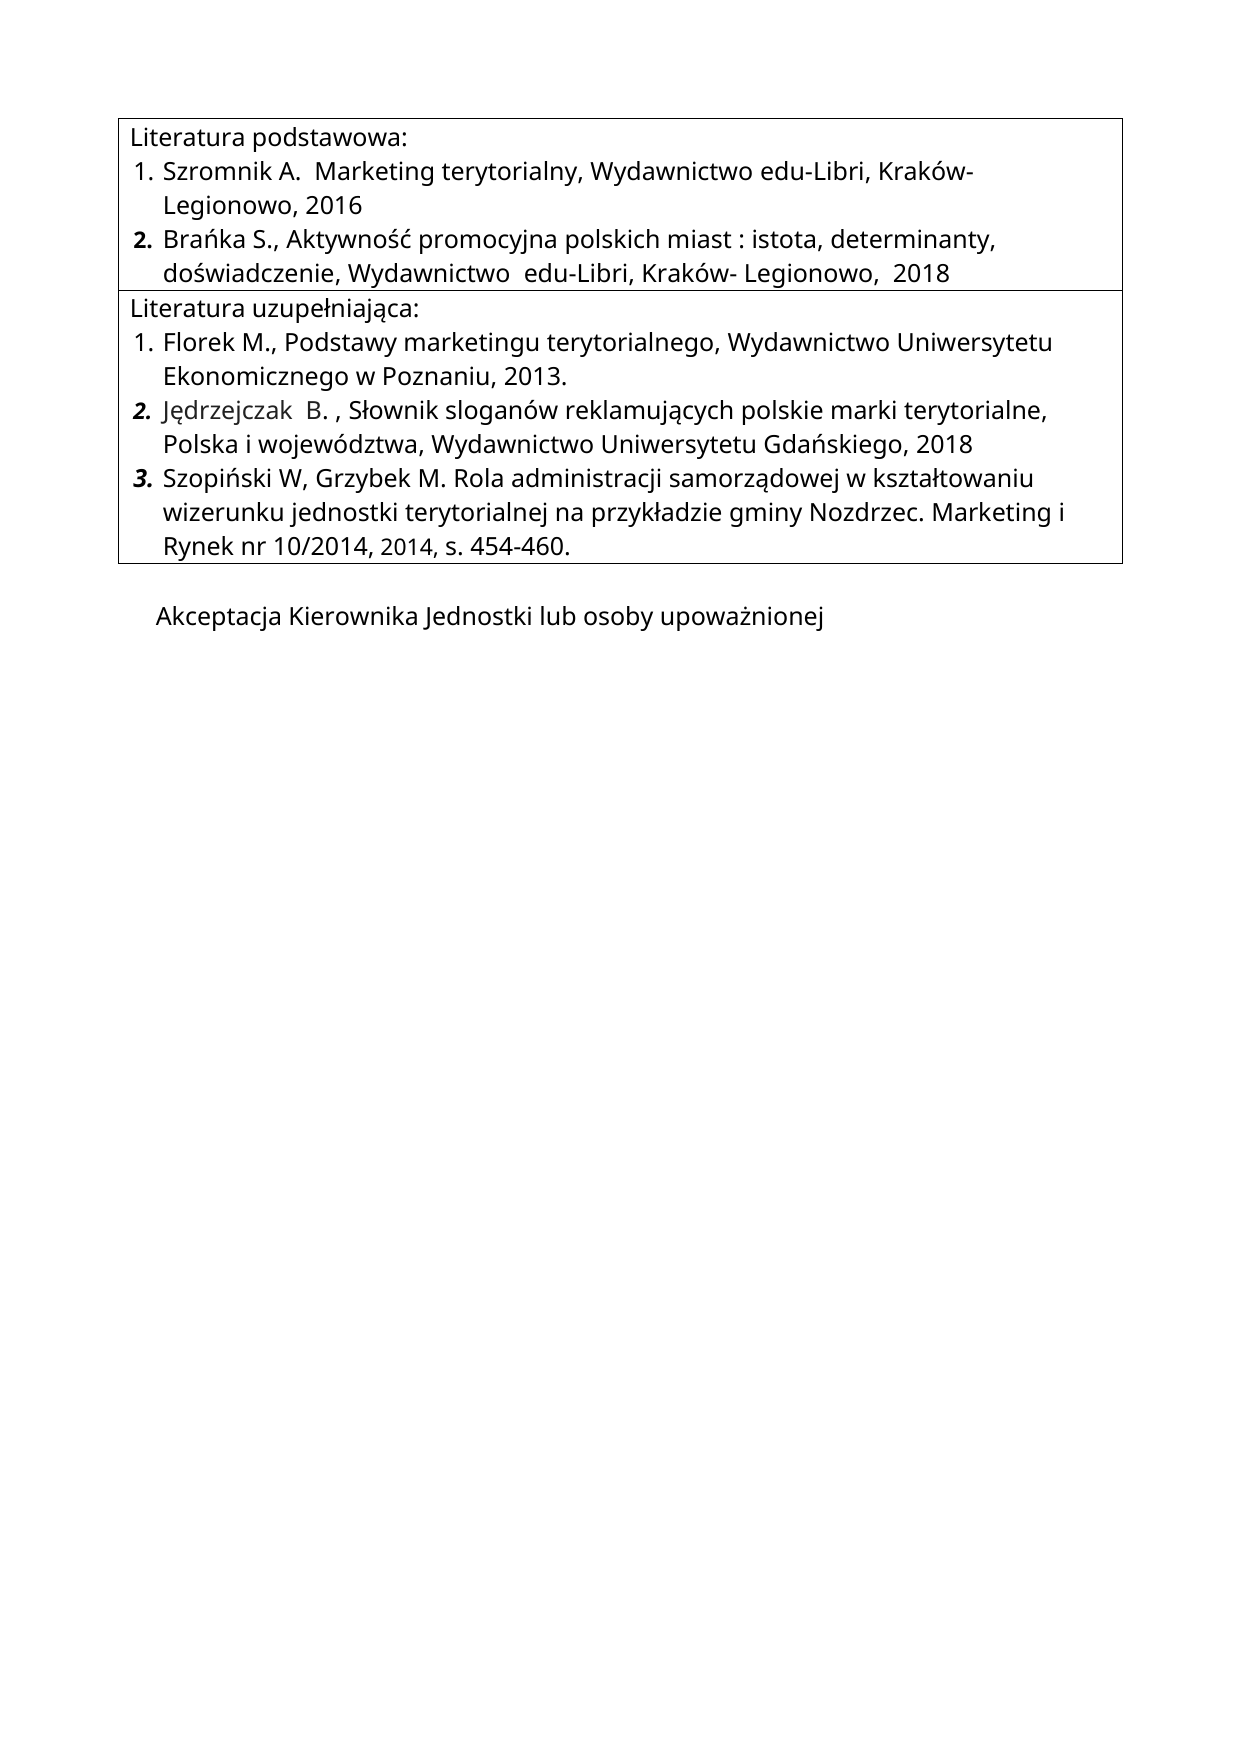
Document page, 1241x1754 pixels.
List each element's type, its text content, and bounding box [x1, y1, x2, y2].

text Akceptacja Kierownika Jednostki lub osoby upoważnionej [156, 598, 1122, 632]
table_cell Literatura uzupełniająca: Florek M., Podstawy marketingu terytorialnego, Wydawnictwo Uniwersytetu Ekonomicznego w Poznaniu, 2013. Jędrzejczak B. , Słownik sloganów reklamujących polskie marki terytorialne, Polska i województwa, Wydawnictwo Uniwersytetu Gdańskiego, 2018 Szopiński W, Grzybek M. Rola administracji samorządowej w kształtowaniu wizerunku jednostki terytorialnej na przykładzie gminy Nozdrzec. Marketing i Rynek nr 10/2014, 2014, s. 454-460. [119, 291, 1122, 563]
table_header Literatura podstawowa: Szromnik A. Marketing terytorialny, Wydawnictwo edu-Libri, Kraków- Legionowo, 2016 Brańka S., Aktywność promocyjna polskich miast : istota, determinanty, doświadczenie, Wydawnictwo edu-Libri, Kraków- Legionowo, 2018 [119, 119, 1122, 289]
